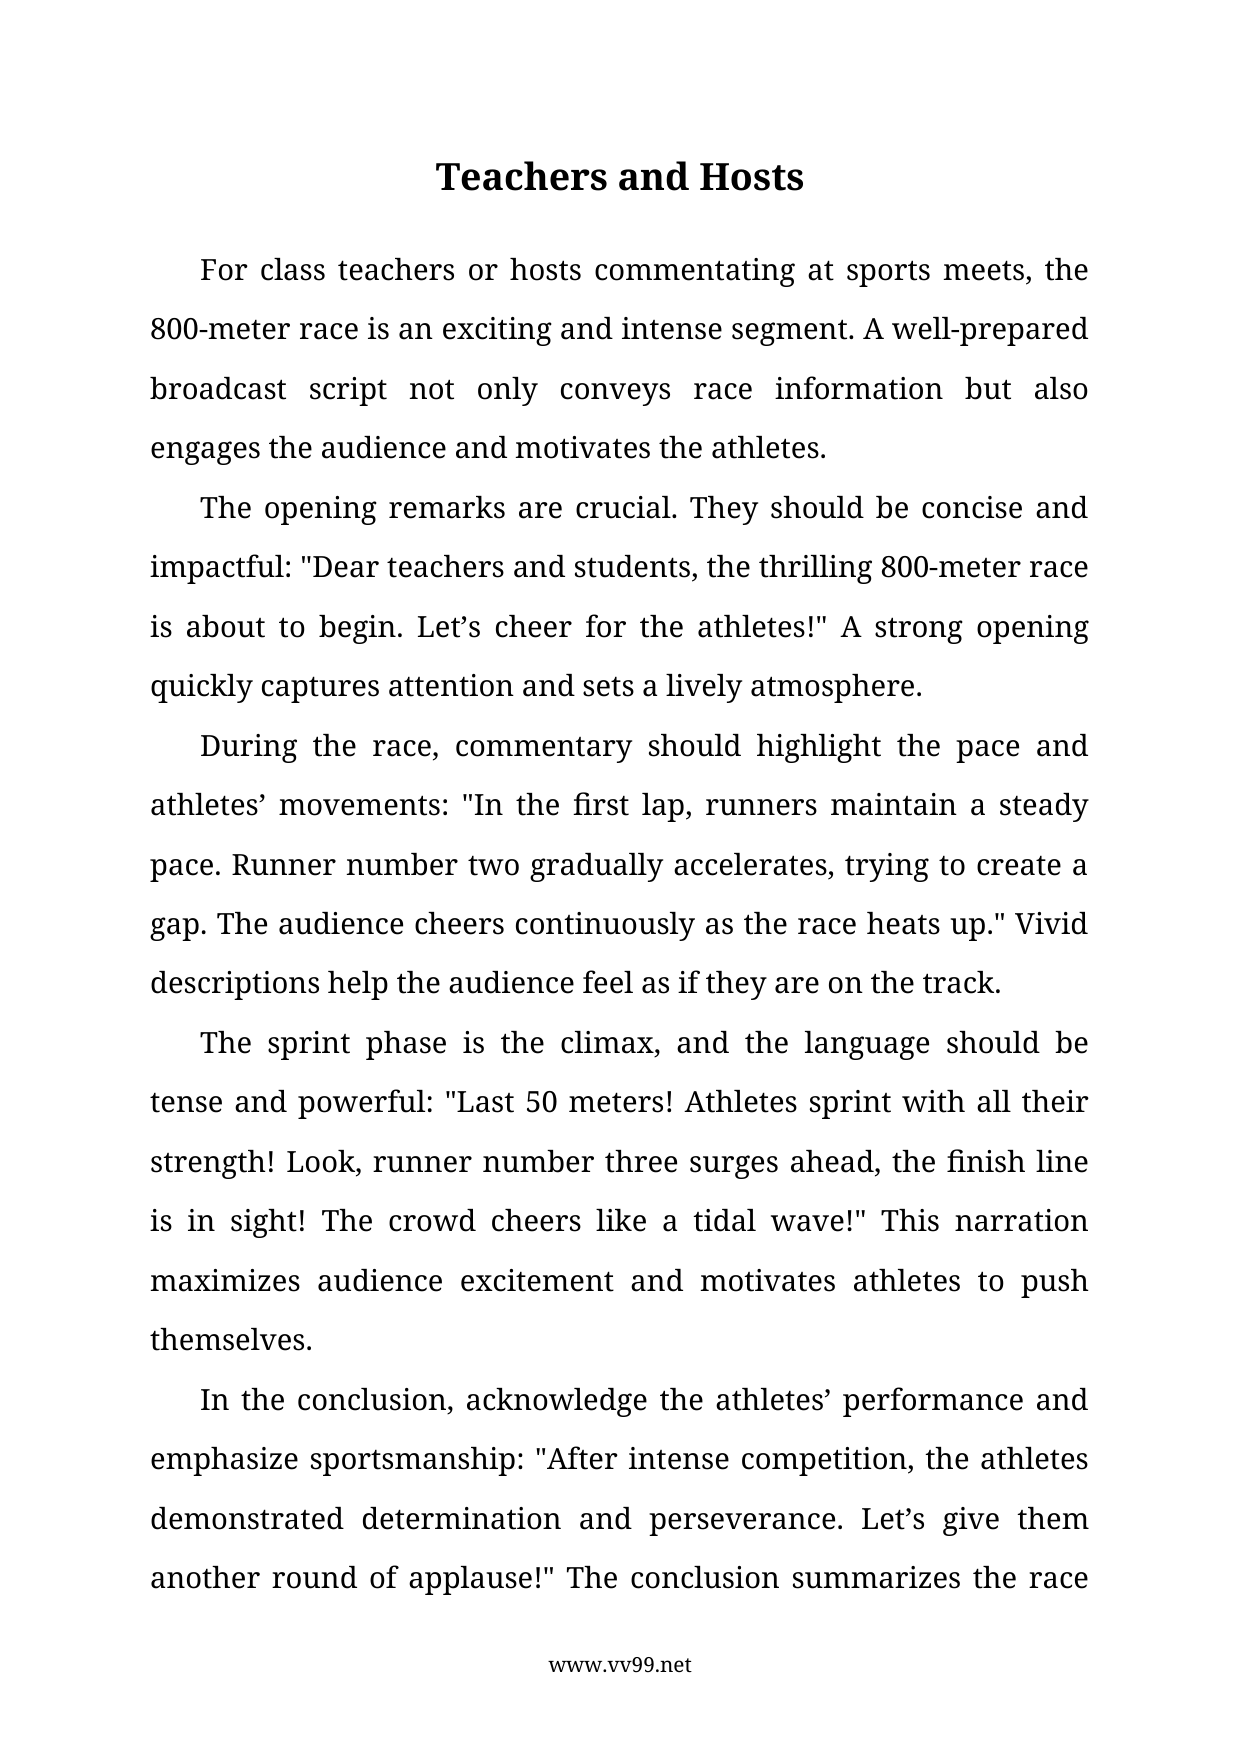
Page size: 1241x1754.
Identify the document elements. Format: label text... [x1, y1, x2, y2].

text For class teachers or hosts commentating at sports meets, the 800-meter race is an exciting and intense segment. A well-prepared broadcast script not only conveys race information but also engages the audience and motivates the athletes. [150, 249, 1090, 467]
text The sprint phase is the climax, and the language should be tense and powerful: "Last 50 meters! Athletes sprint with all their strength! Look, runner number three surges ahead, the finish line is in sight! The crowd cheers like a tidal wave!" This narration maximizes audience excitement and motivates athletes to push themselves. [150, 1022, 1090, 1359]
text During the race, commentary should highlight the pace and athletes’ movements: "In the first lap, runners maintain a steady pace. Runner number two gradually accelerates, trying to create a gap. The audience cheers continuously as the race heats up." Vivid descriptions help the audience feel as if they are on the track. [150, 725, 1090, 1002]
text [150, 1379, 1090, 1597]
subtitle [150, 150, 1090, 201]
text The opening remarks are crucial. They should be concise and impactful: "Dear teachers and students, the thrilling 800-meter race is about to begin. Let’s cheer for the athletes!" A strong opening quickly captures attention and sets a lively atmosphere. [150, 487, 1090, 705]
